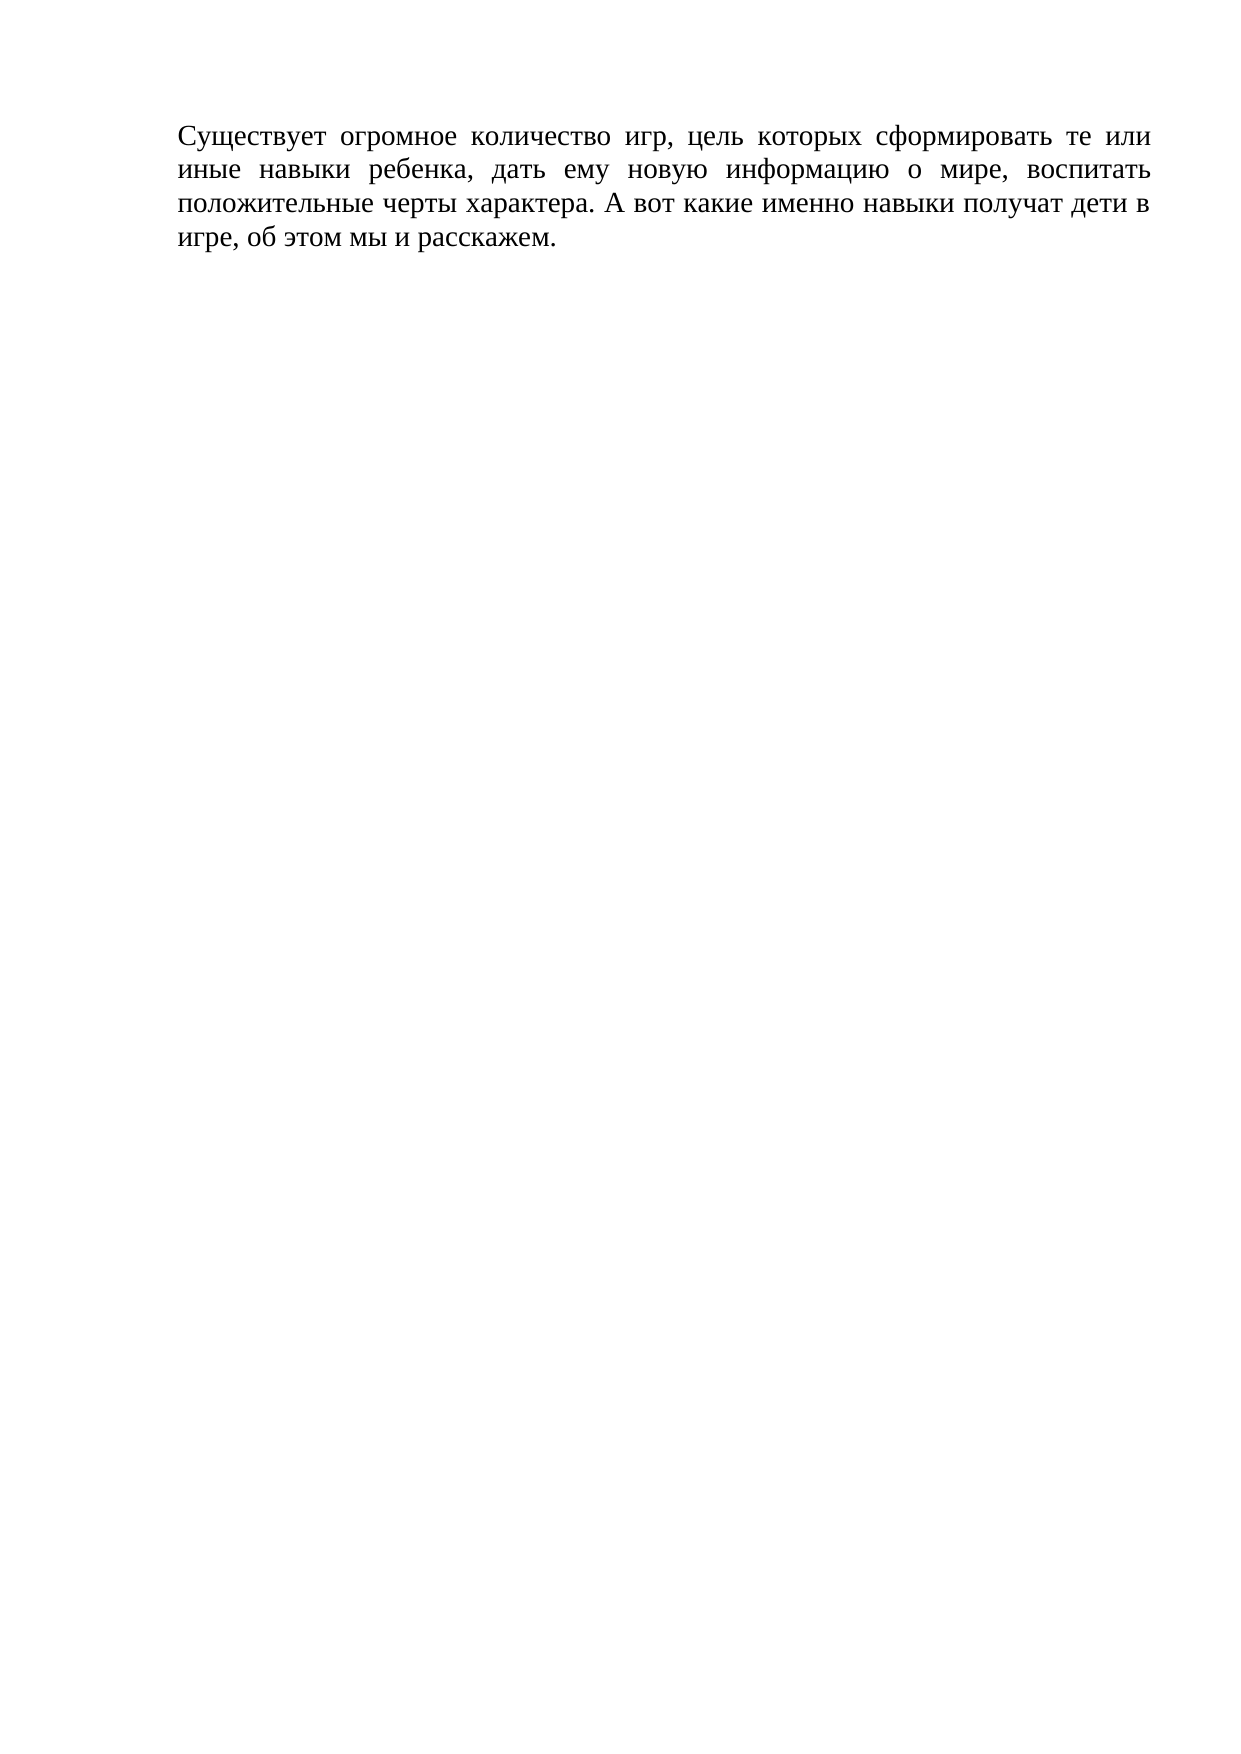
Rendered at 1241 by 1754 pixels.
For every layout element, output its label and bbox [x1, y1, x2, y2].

text [177, 118, 1152, 252]
